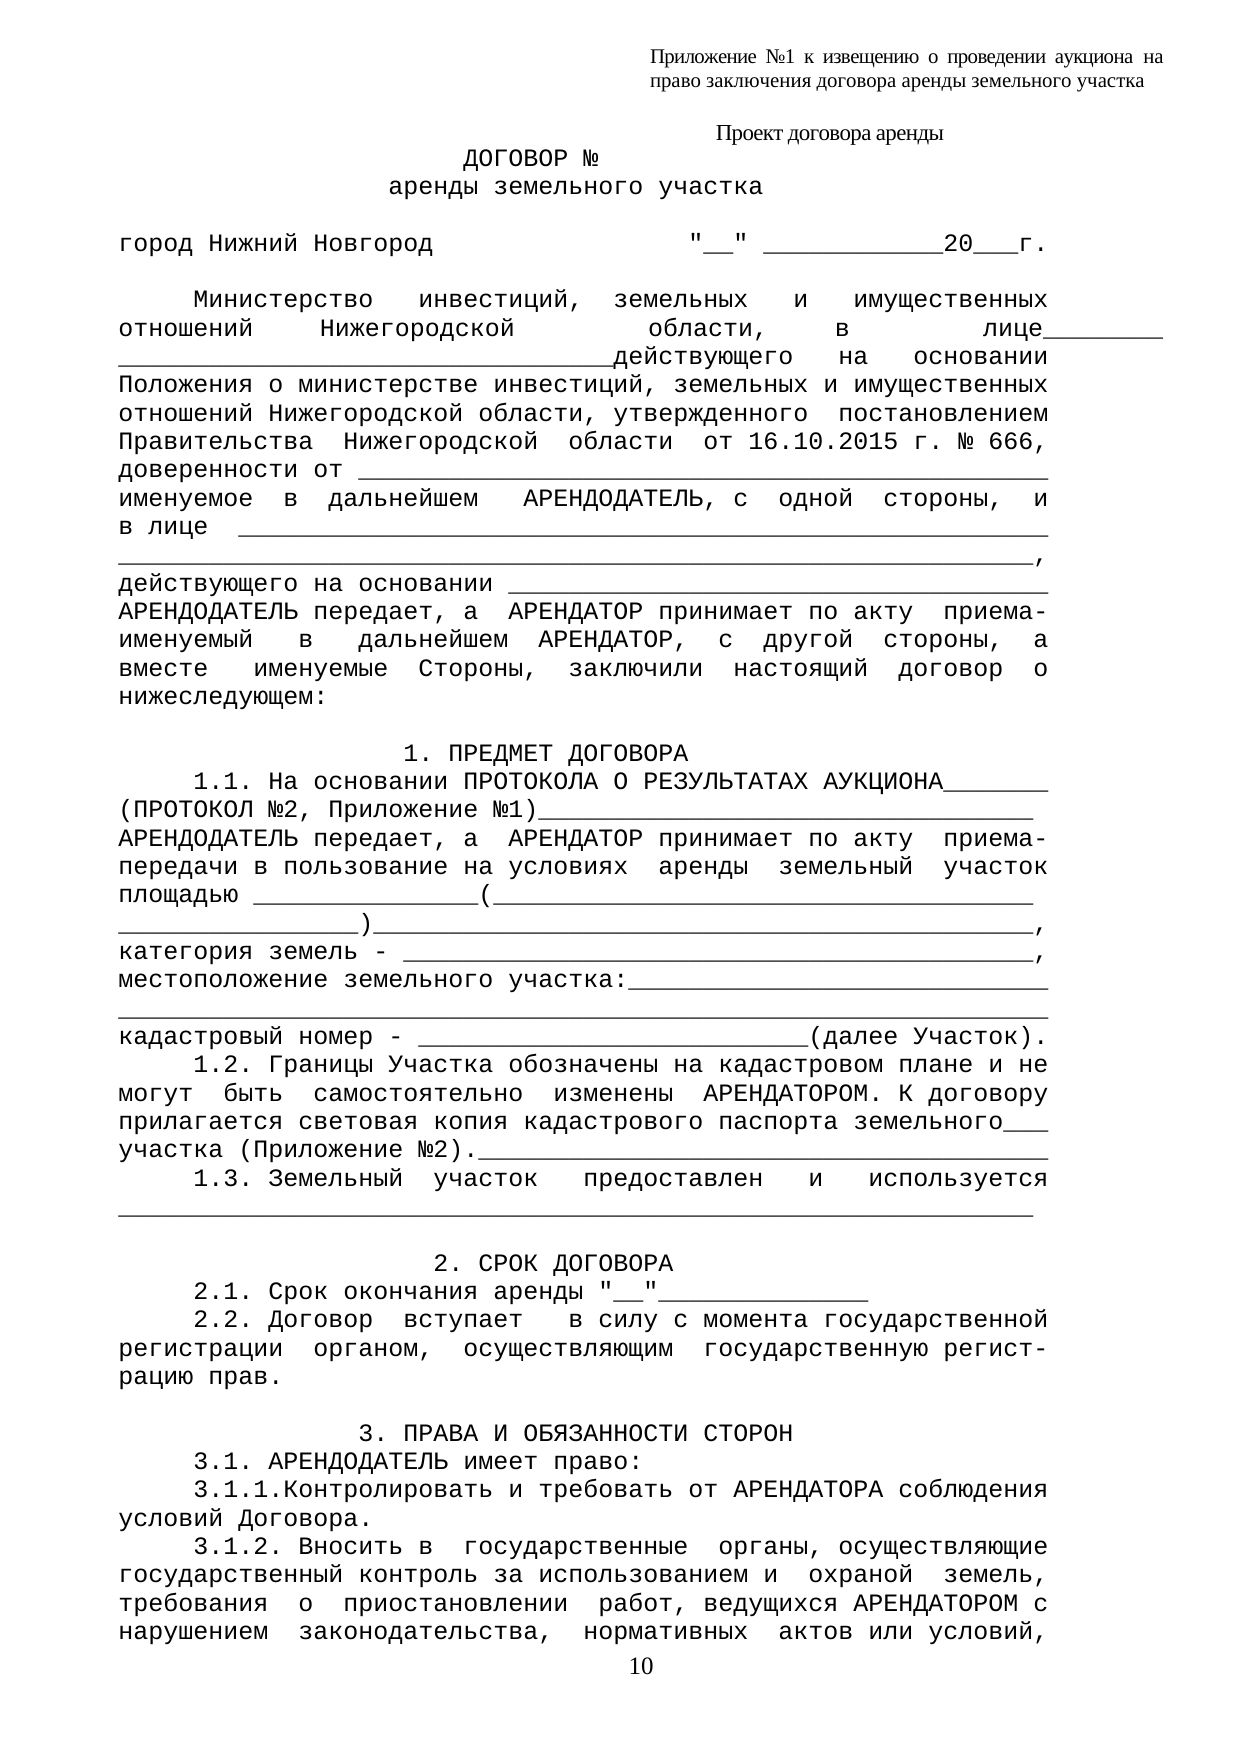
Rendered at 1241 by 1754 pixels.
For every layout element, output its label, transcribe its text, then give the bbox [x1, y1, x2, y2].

text 2.2. Договор вступает в силу с момента государственной [118, 1307, 1163, 1335]
text город Нижний Новгород "__" ____________20___г. [118, 230, 1163, 258]
text ______________________________________________________________ [118, 995, 1163, 1023]
text именуемый в дальнейшем АРЕНДАТОР, с другой стороны, а [118, 627, 1163, 655]
text доверенности от ______________________________________________ [118, 457, 1163, 485]
text 1.3. Земельный участок предоставлен и используется [118, 1165, 1163, 1193]
text местоположение земельного участка:____________________________ [118, 967, 1163, 995]
text 3.1.1.Контролировать и требовать от АРЕНДАТОРА соблюдения [118, 1477, 1163, 1505]
text 2. СРОК ДОГОВОРА [118, 1250, 1163, 1278]
text _____________________________________________________________ [118, 1193, 1163, 1222]
text передачи в пользование на условиях аренды земельный участок [118, 853, 1163, 882]
text участка (Приложение №2).______________________________________ [118, 1137, 1163, 1165]
text 1.2. Границы Участка обозначены на кадастровом плане и не [118, 1052, 1163, 1080]
text условий Договора. [118, 1505, 1163, 1533]
text Правительства Нижегородской области от 16.10.2015 г. № 666, [118, 428, 1163, 457]
text ДОГОВОР № [118, 145, 1163, 173]
text требования о приостановлении работ, ведущихся АРЕНДАТОРОМ с [118, 1590, 1163, 1618]
text 1.1. На основании ПРОТОКОЛА О РЕЗУЛЬТАТАХ АУКЦИОНА_______ [118, 768, 1163, 797]
text 2.1. Срок окончания аренды "__"______________ [118, 1278, 1163, 1307]
text регистрации органом, осуществляющим государственную регист- [118, 1335, 1163, 1363]
text 3. ПРАВА И ОБЯЗАННОСТИ СТОРОН [118, 1420, 1163, 1448]
text категория земель - __________________________________________, [118, 938, 1163, 967]
text действующего на основании ____________________________________ [118, 570, 1163, 598]
text (ПРОТОКОЛ №2, Приложение №1)_________________________________ [118, 797, 1163, 825]
text 3.1. АРЕНДОДАТЕЛЬ имеет право: [118, 1448, 1163, 1477]
text государственный контроль за использованием и охраной земель, [118, 1562, 1163, 1590]
text отношений Нижегородской области, утвержденного постановлением [118, 400, 1163, 428]
text нижеследующем: [118, 683, 1163, 712]
text прилагается световая копия кадастрового паспорта земельного___ [118, 1108, 1163, 1137]
text Приложение №1 к извещению о проведении аукциона на право заключения договора аренды земельного участка [650, 44, 1163, 92]
text аренды земельного участка [118, 173, 1163, 202]
text АРЕНДОДАТЕЛЬ передает, а АРЕНДАТОР принимает по акту приема- [118, 598, 1163, 627]
text Положения о министерстве инвестиций, земельных и имущественных [118, 372, 1163, 400]
text именуемое в дальнейшем АРЕНДОДАТЕЛЬ, с одной стороны, и [118, 485, 1163, 513]
text 1. ПРЕДМЕТ ДОГОВОРА [118, 740, 1163, 768]
text Проект договора аренды [118, 119, 1163, 145]
text в лице ______________________________________________________ [118, 513, 1163, 542]
text ________________)____________________________________________, [118, 910, 1163, 938]
text Министерство инвестиций, земельных и имущественных [118, 287, 1163, 315]
text 3.1.2. Вносить в государственные органы, осуществляющие [118, 1533, 1163, 1562]
text кадастровый номер - __________________________(далее Участок). [118, 1023, 1163, 1052]
text могут быть самостоятельно изменены АРЕНДАТОРОМ. К договору [118, 1080, 1163, 1108]
text отношений Нижегородской области, в лице________ _________________________________действующего на основании [118, 315, 1163, 372]
text площадью _______________(____________________________________ [118, 882, 1163, 910]
text рацию прав. [118, 1363, 1163, 1392]
text АРЕНДОДАТЕЛЬ передает, а АРЕНДАТОР принимает по акту приема- [118, 825, 1163, 853]
text _____________________________________________________________, [118, 542, 1163, 570]
text нарушением законодательства, нормативных актов или условий, [118, 1618, 1163, 1647]
text вместе именуемые Стороны, заключили настоящий договор о [118, 655, 1163, 683]
